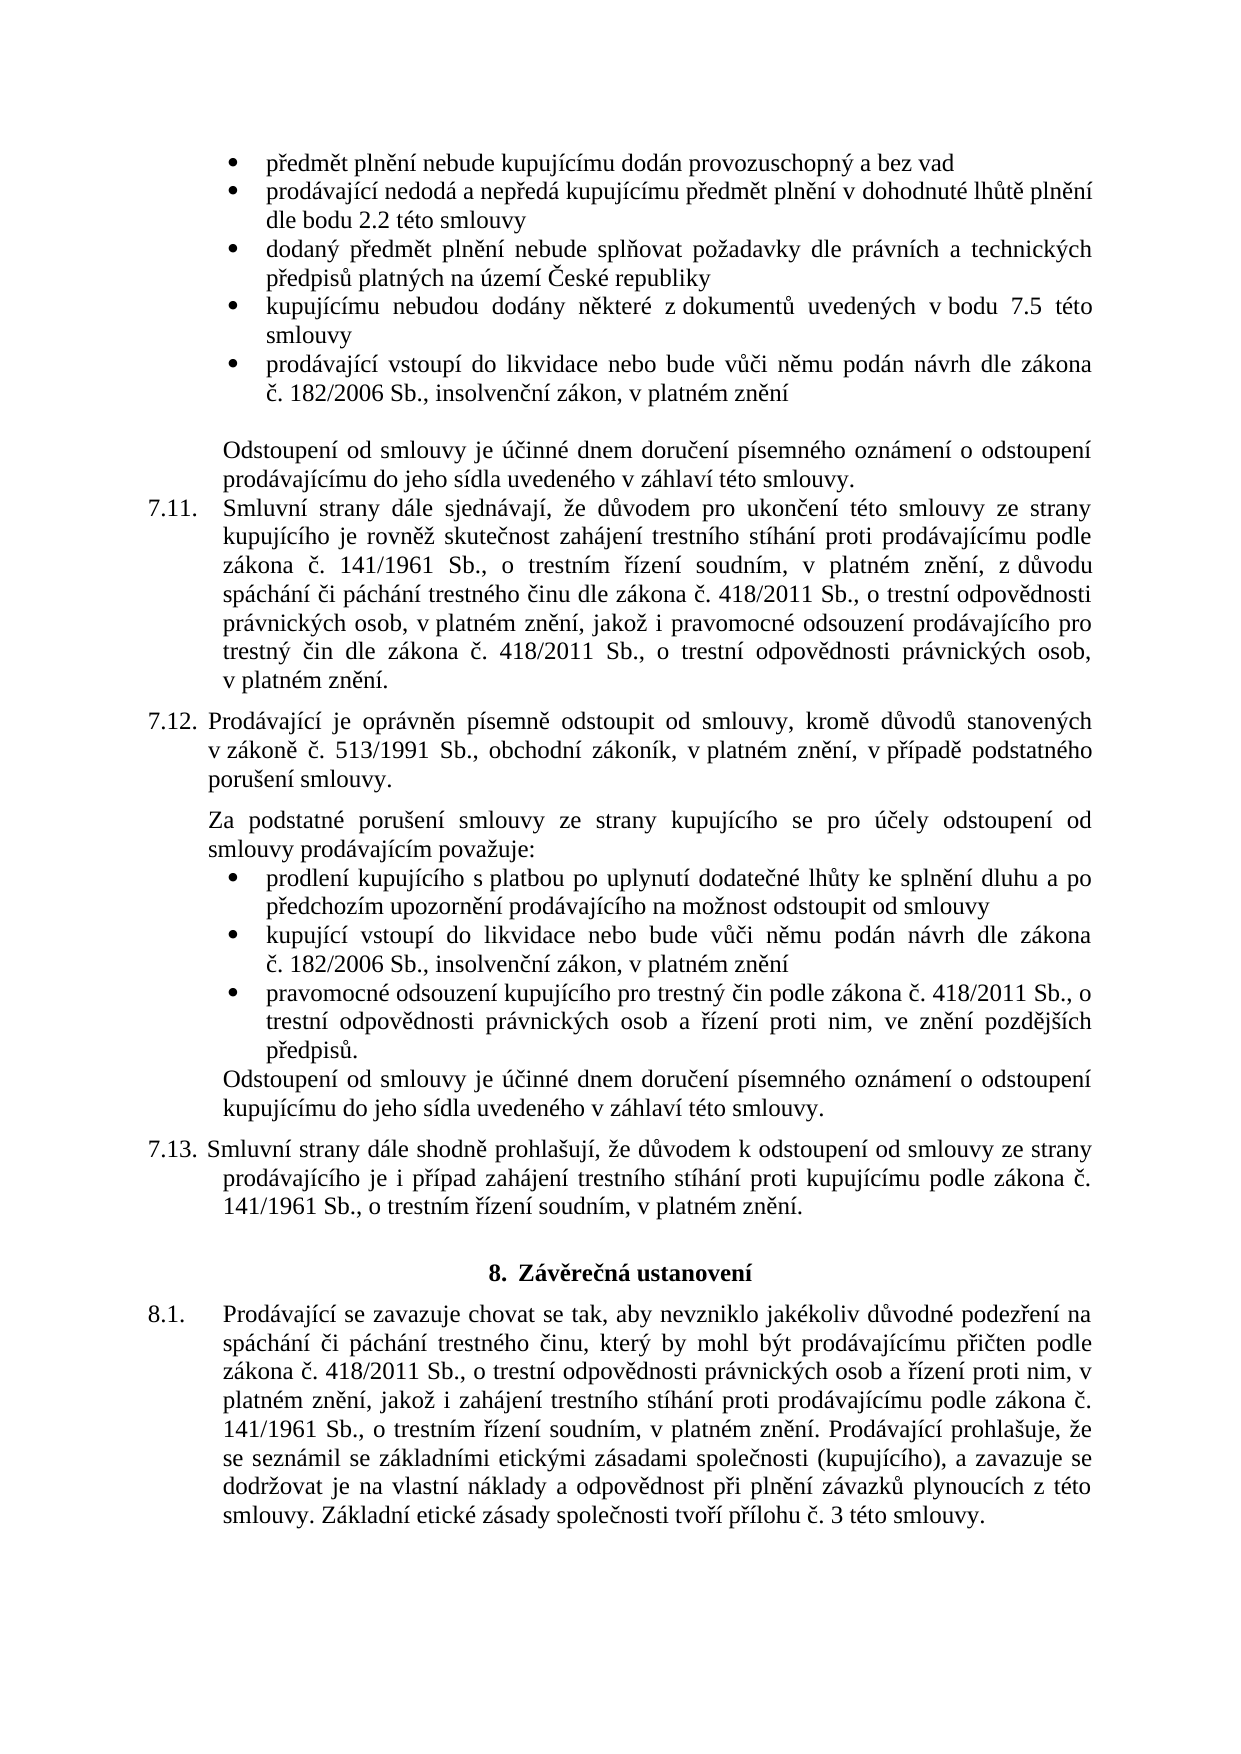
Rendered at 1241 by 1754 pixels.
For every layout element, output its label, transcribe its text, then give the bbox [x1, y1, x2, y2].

text Za podstatné porušení smlouvy ze strany kupujícího se pro účely odstoupení od smlouvy prodávajícím považuje: [208, 805, 1093, 863]
list prodávající nedodá a nepředá kupujícímu předmět plnění v dohodnuté lhůtě plnění dle bodu 2.2 této smlouvy [228, 176, 1093, 234]
list kupující vstoupí do likvidace nebo bude vůči němu podán návrh dle zákona č. 182/2006 Sb., insolvenční zákon, v platném znění [228, 920, 1093, 978]
list Smluvní strany dále shodně prohlašují, že důvodem k odstoupení od smlouvy ze strany prodávajícího je i případ zahájení trestního stíhání proti kupujícímu podle zákona č. 141/1961 Sb., o trestním řízení soudním, v platném znění. [148, 1134, 1093, 1220]
text Odstoupení od smlouvy je účinné dnem doručení písemného oznámení o odstoupení prodávajícímu do jeho sídla uvedeného v záhlaví této smlouvy. [223, 435, 1093, 493]
list Prodávající je oprávněn písemně odstoupit od smlouvy, kromě důvodů stanovených v zákoně č. 513/1991 Sb., obchodní zákoník, v platném znění, v případě podstatného porušení smlouvy. [148, 706, 1093, 793]
list Prodávající se zavazuje chovat se tak, aby nevzniklo jakékoliv důvodné podezření na spáchání či páchání trestného činu, který by mohl být prodávajícímu přičten podle zákona č. 418/2011 Sb., o trestní odpovědnosti právnických osob a řízení proti nim, v platném znění, jakož i zahájení trestního stíhání proti prodávajícímu podle zákona č. 141/1961 Sb., o trestním řízení soudním, v platném znění. Prodávající prohlašuje, že se seznámil se základními etickými zásadami společnosti (kupujícího), a zavazuje se dodržovat je na vlastní náklady a odpovědnost při plnění závazků plynoucích z této smlouvy. Základní etické zásady společnosti tvoří přílohu č. 3 této smlouvy. [148, 1299, 1093, 1529]
list Smluvní strany dále sjednávají, že důvodem pro ukončení této smlouvy ze strany kupujícího je rovněž skutečnost zahájení trestního stíhání proti prodávajícímu podle zákona č. 141/1961 Sb., o trestním řízení soudním, v platném znění, z důvodu spáchání či páchání trestného činu dle zákona č. 418/2011 Sb., o trestní odpovědnosti právnických osob, v platném znění, jakož i pravomocné odsouzení prodávajícího pro trestný čin dle zákona č. 418/2011 Sb., o trestní odpovědnosti právnických osob, v platném znění. [148, 493, 1093, 694]
list pravomocné odsouzení kupujícího pro trestný čin podle zákona č. 418/2011 Sb., o trestní odpovědnosti právnických osob a řízení proti nim, ve znění pozdějších předpisů. [228, 978, 1093, 1064]
list předmět plnění nebude kupujícímu dodán provozuschopný a bez vad [228, 148, 1093, 176]
list kupujícímu nebudou dodány některé z dokumentů uvedených v bodu 7.5 této smlouvy [228, 291, 1093, 349]
list dodaný předmět plnění nebude splňovat požadavky dle právních a technických předpisů platných na území České republiky [228, 234, 1093, 291]
text Odstoupení od smlouvy je účinné dnem doručení písemného oznámení o odstoupení kupujícímu do jeho sídla uvedeného v záhlaví této smlouvy. [223, 1064, 1093, 1121]
list Závěrečná ustanovení [148, 1258, 1093, 1286]
list prodávající vstoupí do likvidace nebo bude vůči němu podán návrh dle zákona č. 182/2006 Sb., insolvenční zákon, v platném znění [228, 349, 1093, 406]
list prodlení kupujícího s platbou po uplynutí dodatečné lhůty ke splnění dluhu a po předchozím upozornění prodávajícího na možnost odstoupit od smlouvy [228, 863, 1093, 920]
